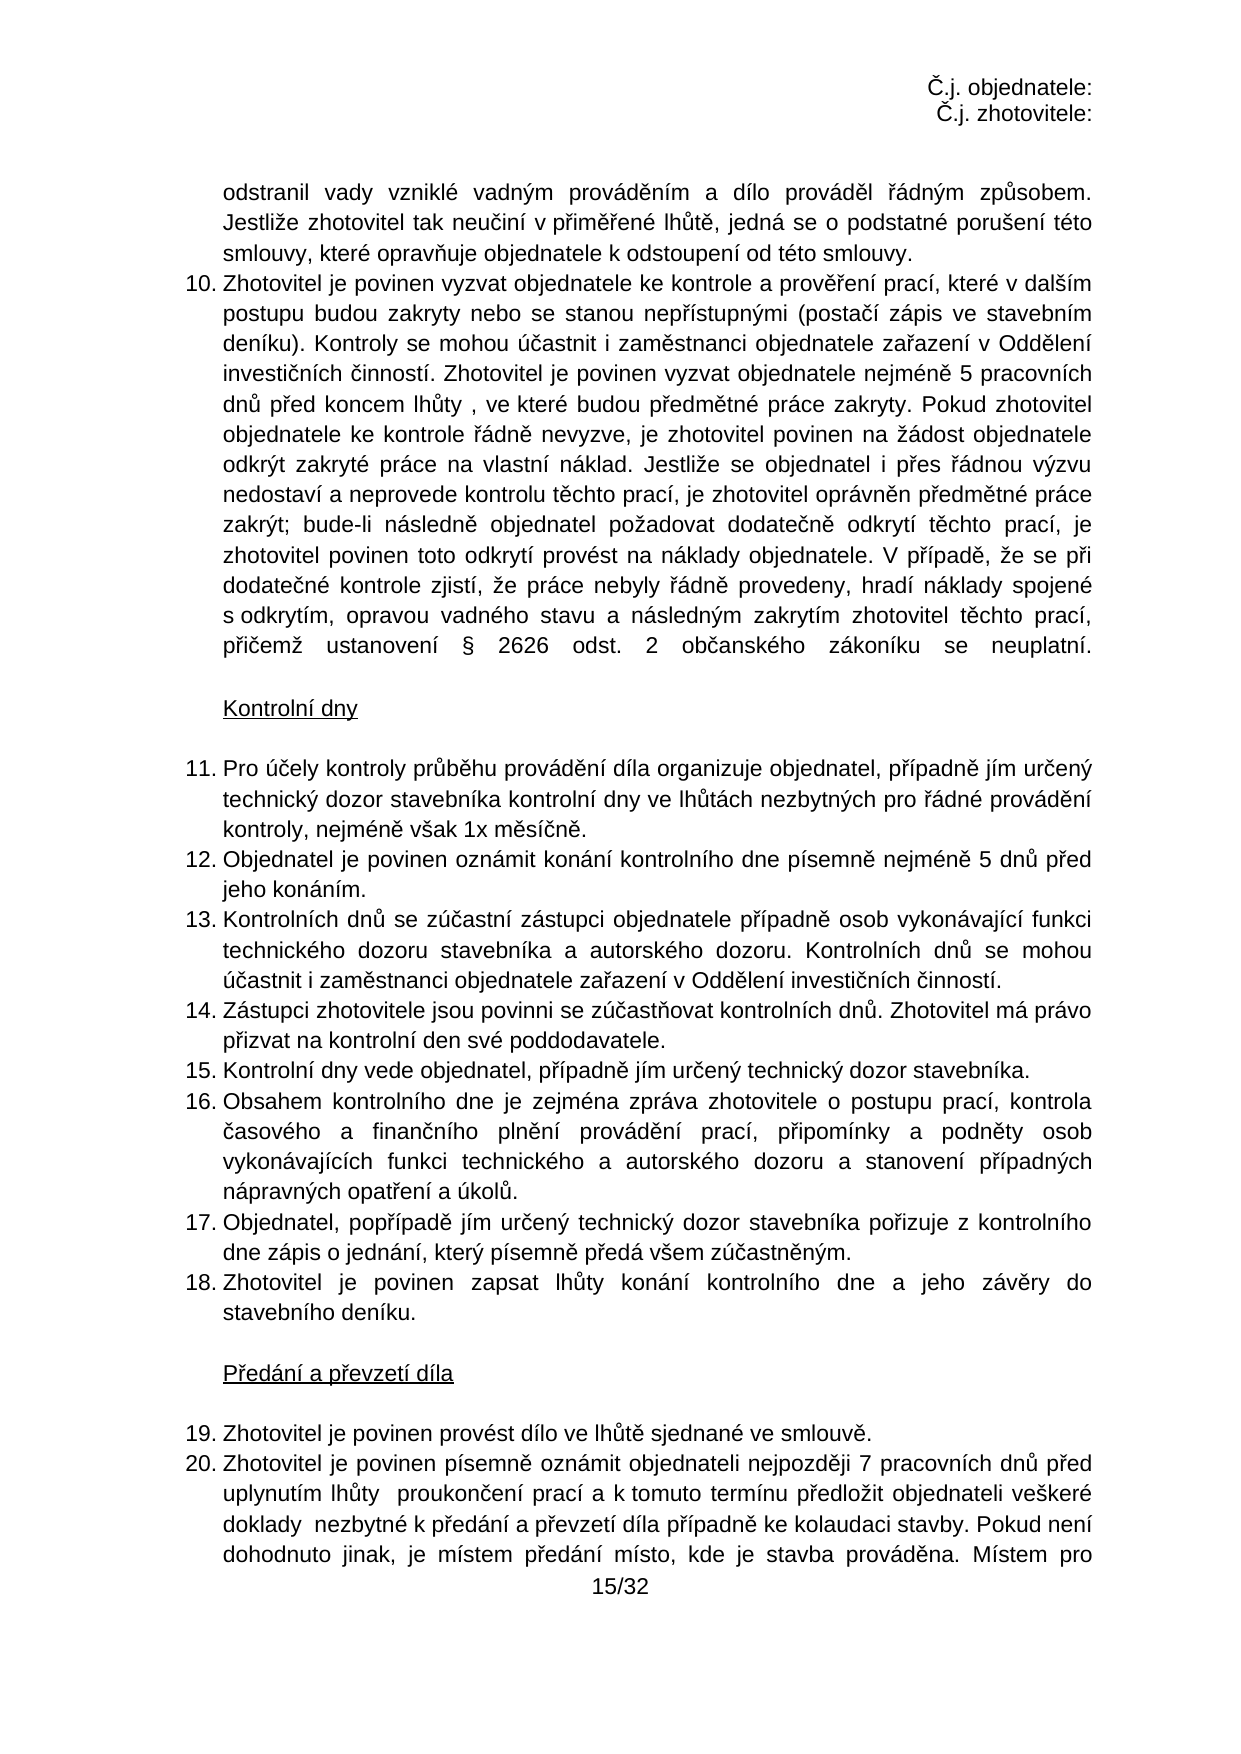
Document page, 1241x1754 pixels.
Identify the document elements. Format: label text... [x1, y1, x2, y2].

list Pro účely kontroly průběhu provádění díla organizuje objednatel, případně jím určený technický dozor stavebníka kontrolní dny ve lhůtách nezbytných pro řádné provádění kontroly, nejméně však 1x měsíčně. [185, 755, 1093, 842]
list Obsahem kontrolního dne je zejména zpráva zhotovitele o postupu prací, kontrola časového a finančního plnění provádění prací, připomínky a podněty osob vykonávajících funkci technického a autorského dozoru a stanovení případných nápravných opatření a úkolů. [185, 1088, 1093, 1205]
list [185, 1450, 1093, 1567]
list Předání a převzetí díla [223, 1359, 1093, 1386]
list Zhotovitel je povinen provést dílo ve lhůtě sjednané ve smlouvě. [185, 1420, 1093, 1446]
list Zástupci zhotovitele jsou povinni se zúčastňovat kontrolních dnů. Zhotovitel má právo přizvat na kontrolní den své poddodavatele. [185, 997, 1093, 1054]
list Zhotovitel je povinen zapsat lhůty konání kontrolního dne a jeho závěry do stavebního deníku. [185, 1269, 1093, 1326]
list Kontrolních dnů se zúčastní zástupci objednatele případně osob vykonávající funkci technického dozoru stavebníka a autorského dozoru. Kontrolních dnů se mohou účastnit i zaměstnanci objednatele zařazení v Oddělení investičních činností. [185, 906, 1093, 993]
list Objednatel je povinen oznámit konání kontrolního dne písemně nejméně 5 dnů před jeho konáním. [185, 846, 1093, 903]
list Zhotovitel je povinen vyzvat objednatele ke kontrole a prověření prací, které v dalším postupu budou zakryty nebo se stanou nepřístupnými (postačí zápis ve stavebním deníku). Kontroly se mohou účastnit i zaměstnanci objednatele zařazení v Oddělení investičních činností. Zhotovitel je povinen vyzvat objednatele nejméně 5 pracovních dnů před koncem lhůty , ve které budou předmětné práce zakryty. Pokud zhotovitel objednatele ke kontrole řádně nevyzve, je zhotovitel povinen na žádost objednatele odkrýt zakryté práce na vlastní náklad. Jestliže se objednatel i přes řádnou výzvu nedostaví a neprovede kontrolu těchto prací, je zhotovitel oprávněn předmětné práce zakrýt; bude-li následně objednatel požadovat dodatečně odkrytí těchto prací, je zhotovitel povinen toto odkrytí provést na náklady objednatele. V případě, že se při dodatečné kontrole zjistí, že práce nebyly řádně provedeny, hradí náklady spojené s odkrytím, opravou vadného stavu a následným zakrytím zhotovitel těchto prací, přičemž ustanovení § 2626 odst. 2 občanského zákoníku se neuplatní. [185, 270, 1093, 691]
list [185, 179, 1093, 266]
list Kontrolní dny [223, 695, 1093, 721]
list Kontrolní dny vede objednatel, případně jím určený technický dozor stavebníka. [185, 1057, 1093, 1084]
list Objednatel, popřípadě jím určený technický dozor stavebníka pořizuje z kontrolního dne zápis o jednání, který písemně předá všem zúčastněným. [185, 1208, 1093, 1265]
